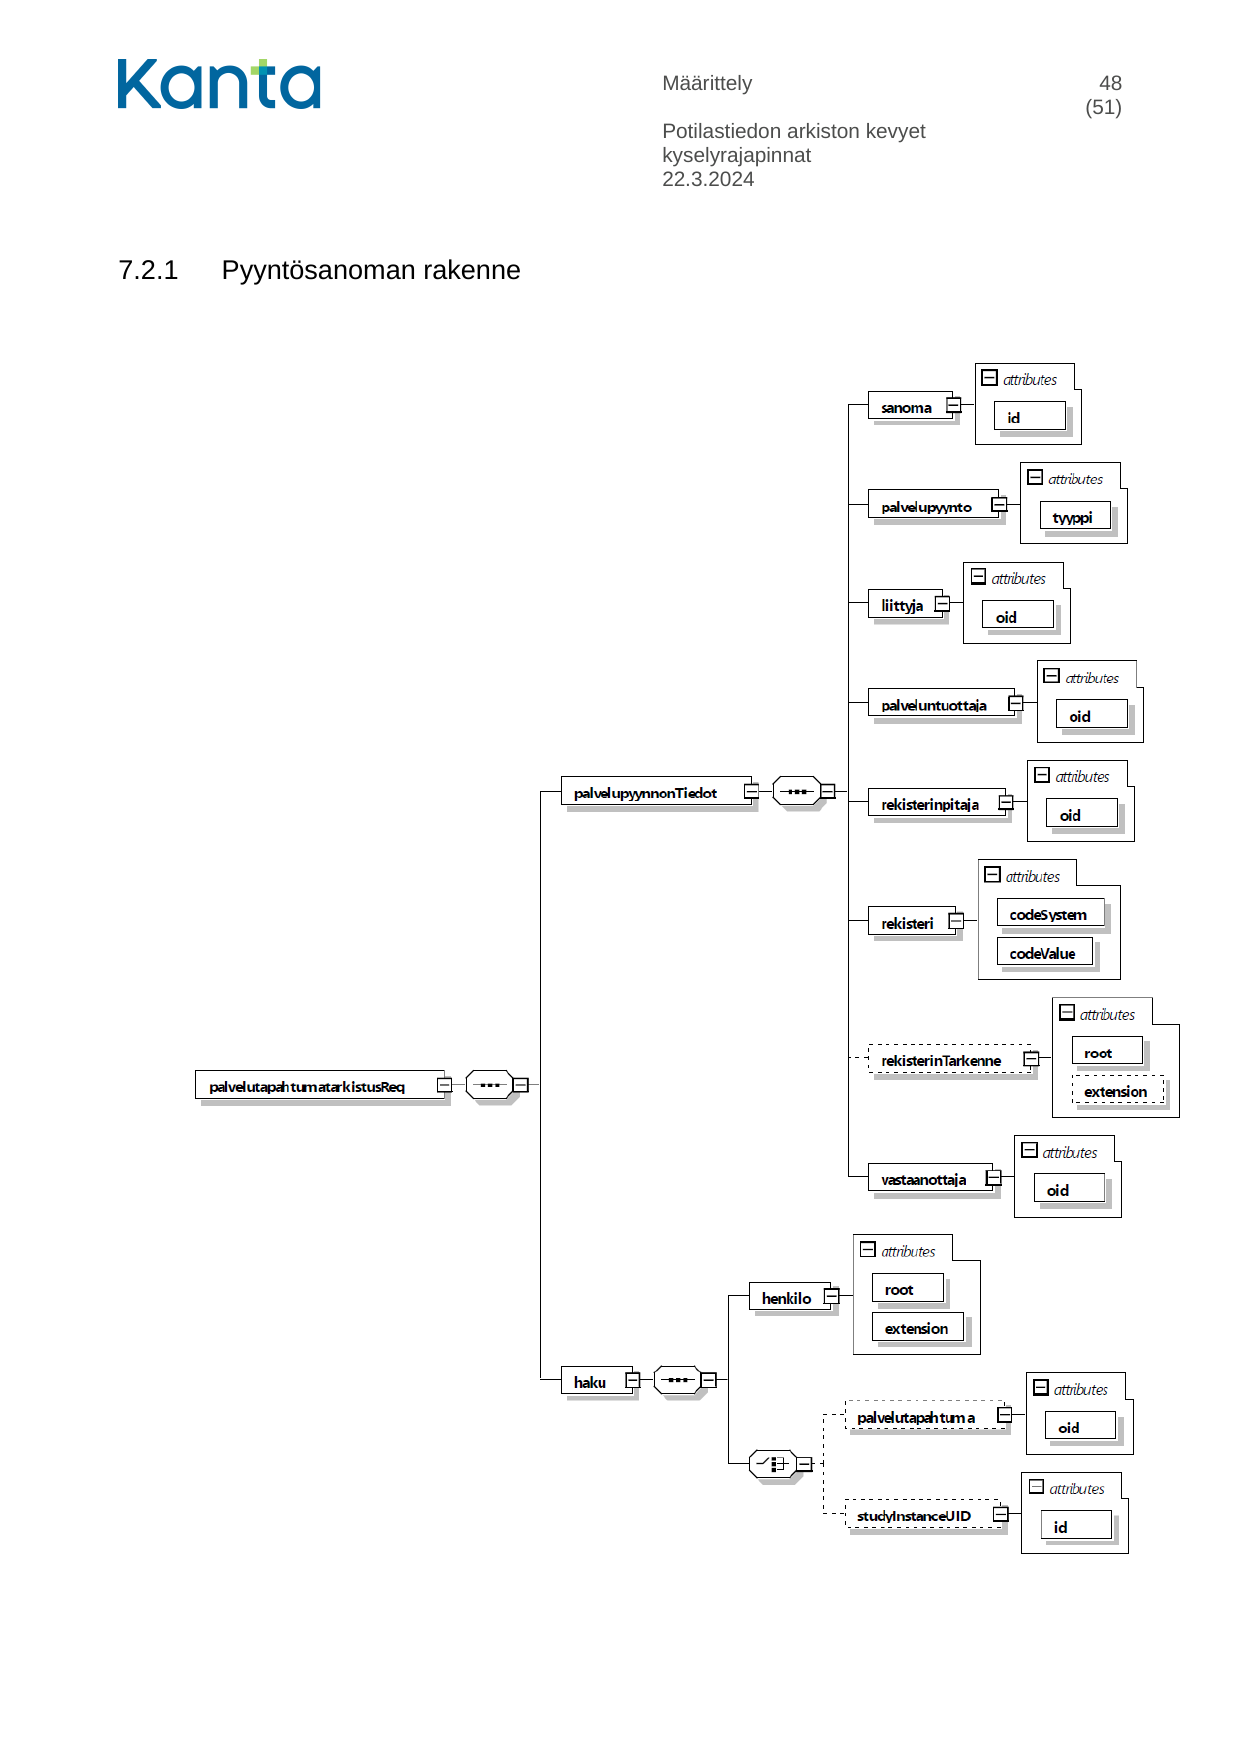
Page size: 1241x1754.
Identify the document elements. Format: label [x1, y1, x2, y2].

picture [118, 59, 321, 109]
